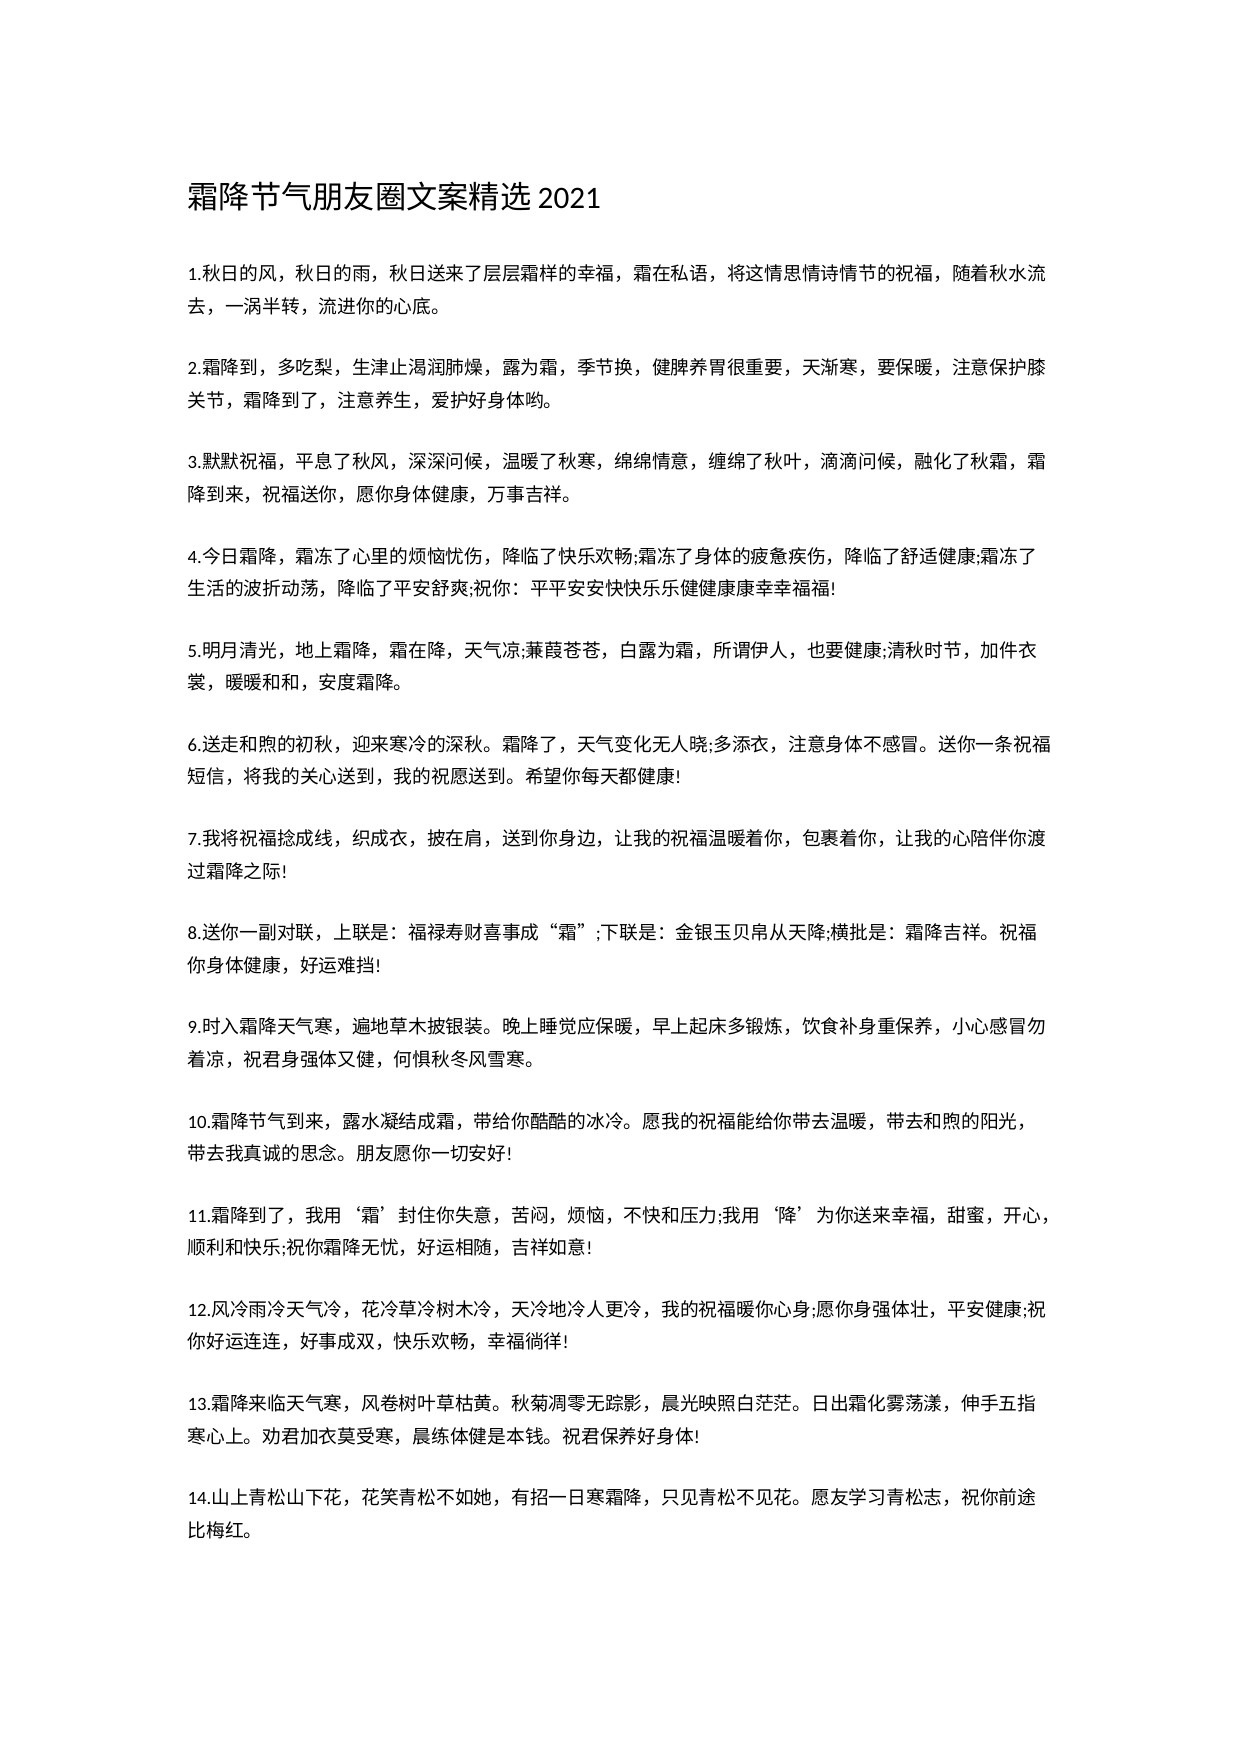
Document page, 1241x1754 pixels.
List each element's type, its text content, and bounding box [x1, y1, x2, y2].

text 10.霜降节气到来，露水凝结成霜，带给你酷酷的冰冷。愿我的祝福能给你带去温暖，带去和煦的阳光，带去我真诚的思念。朋友愿你一切安好! [187, 1104, 1053, 1169]
text 8.送你一副对联，上联是：福禄寿财喜事成“霜”;下联是：金银玉贝帛从天降;横批是：霜降吉祥。祝福你身体健康，好运难挡! [187, 915, 1053, 980]
text 14.山上青松山下花，花笑青松不如她，有招一日寒霜降，只见青松不见花。愿友学习青松志，祝你前途比梅红。 [187, 1480, 1053, 1545]
text 1.秋日的风，秋日的雨，秋日送来了层层霜样的幸福，霜在私语，将这情思情诗情节的祝福，随着秋水流去，一涡半转，流进你的心底。 [187, 256, 1053, 321]
text 7.我将祝福捻成线，织成衣，披在肩，送到你身边，让我的祝福温暖着你，包裹着你，让我的心陪伴你渡过霜降之际! [187, 821, 1053, 886]
text 11.霜降到了，我用‘霜’封住你失意，苦闷，烦恼，不快和压力;我用‘降’为你送来幸福，甜蜜，开心，顺利和快乐;祝你霜降无忧，好运相随，吉祥如意! [187, 1198, 1053, 1263]
text 霜降节气朋友圈文案精选2021 [187, 162, 1053, 227]
text 12.风冷雨冷天气冷，花冷草冷树木冷，天冷地冷人更冷，我的祝福暖你心身;愿你身强体壮，平安健康;祝你好运连连，好事成双，快乐欢畅，幸福徜徉! [187, 1292, 1053, 1357]
text 9.时入霜降天气寒，遍地草木披银装。晚上睡觉应保暖，早上起床多锻炼，饮食补身重保养，小心感冒勿着凉，祝君身强体又健，何惧秋冬风雪寒。 [187, 1009, 1053, 1074]
text 2.霜降到，多吃梨，生津止渴润肺燥，露为霜，季节换，健脾养胃很重要，天渐寒，要保暖，注意保护膝关节，霜降到了，注意养生，爱护好身体哟。 [187, 350, 1053, 415]
text 4.今日霜降，霜冻了心里的烦恼忧伤，降临了快乐欢畅;霜冻了身体的疲惫疾伤，降临了舒适健康;霜冻了生活的波折动荡，降临了平安舒爽;祝你：平平安安快快乐乐健健康康幸幸福福! [187, 539, 1053, 604]
text 3.默默祝福，平息了秋风，深深问候，温暖了秋寒，绵绵情意，缠绵了秋叶，滴滴问候，融化了秋霜，霜降到来，祝福送你，愿你身体健康，万事吉祥。 [187, 444, 1053, 509]
text 13.霜降来临天气寒，风卷树叶草枯黄。秋菊凋零无踪影，晨光映照白茫茫。日出霜化雾荡漾，伸手五指寒心上。劝君加衣莫受寒，晨练体健是本钱。祝君保养好身体! [187, 1386, 1053, 1451]
text 6.送走和煦的初秋，迎来寒冷的深秋。霜降了，天气变化无人晓;多添衣，注意身体不感冒。送你一条祝福短信，将我的关心送到，我的祝愿送到。希望你每天都健康! [187, 727, 1053, 792]
text 5.明月清光，地上霜降，霜在降，天气凉;蒹葭苍苍，白露为霜，所谓伊人，也要健康;清秋时节，加件衣裳，暖暖和和，安度霜降。 [187, 633, 1053, 698]
